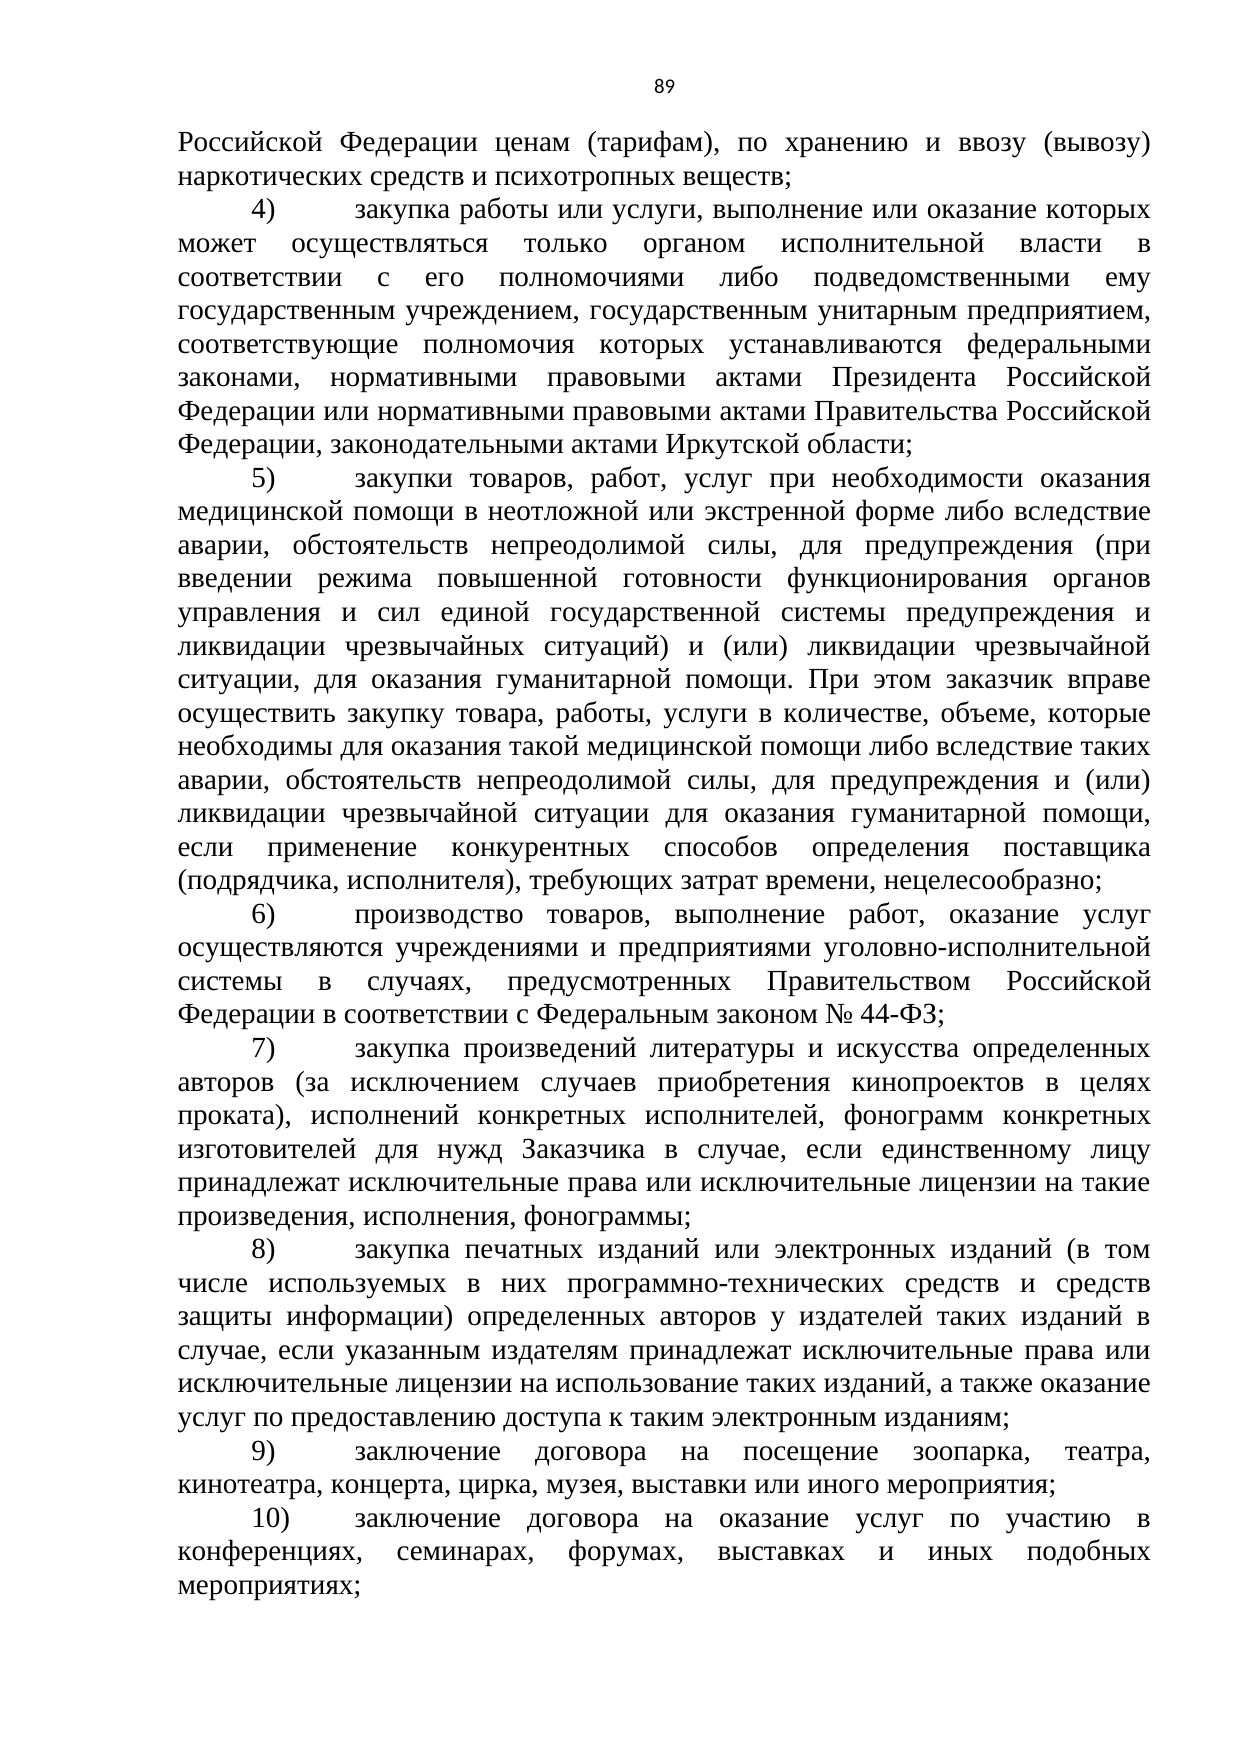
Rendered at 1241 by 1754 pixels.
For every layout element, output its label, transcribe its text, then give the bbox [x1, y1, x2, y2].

list заключение договора на оказание услуг по участию в конференциях, семинарах, форумах, выставках и иных подобных мероприятиях; [177, 1500, 1152, 1600]
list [177, 124, 1152, 192]
list производство товаров, выполнение работ, оказание услуг осуществляются учреждениями и предприятиями уголовно-исполнительной системы в случаях, предусмотренных Правительством Российской Федерации в соответствии с Федеральным законом № 44-ФЗ; [177, 896, 1152, 1030]
list закупка печатных изданий или электронных изданий (в том числе используемых в них программно-технических средств и средств защиты информации) определенных авторов у издателей таких изданий в случае, если указанным издателям принадлежат исключительные права или исключительные лицензии на использование таких изданий, а также оказание услуг по предоставлению доступа к таким электронным изданиям; [177, 1231, 1152, 1433]
list закупка произведений литературы и искусства определенных авторов (за исключением случаев приобретения кинопроектов в целях проката), исполнений конкретных исполнителей, фонограмм конкретных изготовителей для нужд Заказчика в случае, если единственному лицу принадлежат исключительные права или исключительные лицензии на такие произведения, исполнения, фонограммы; [177, 1030, 1152, 1231]
list закупка работы или услуги, выполнение или оказание которых может осуществляться только органом исполнительной власти в соответствии с его полномочиями либо подведомственными ему государственным учреждением, государственным унитарным предприятием, соответствующие полномочия которых устанавливаются федеральными законами, нормативными правовыми актами Президента Российской Федерации или нормативными правовыми актами Правительства Российской Федерации, законодательными актами Иркутской области; [177, 192, 1152, 460]
list заключение договора на посещение зоопарка, театра, кинотеатра, концерта, цирка, музея, выставки или иного мероприятия; [177, 1433, 1152, 1500]
list закупки товаров, работ, услуг при необходимости оказания медицинской помощи в неотложной или экстренной форме либо вследствие аварии, обстоятельств непреодолимой силы, для предупреждения (при введении режима повышенной готовности функционирования органов управления и сил единой государственной системы предупреждения и ликвидации чрезвычайных ситуаций) и (или) ликвидации чрезвычайной ситуации, для оказания гуманитарной помощи. При этом заказчик вправе осуществить закупку товара, работы, услуги в количестве, объеме, которые необходимы для оказания такой медицинской помощи либо вследствие таких аварии, обстоятельств непреодолимой силы, для предупреждения и (или) ликвидации чрезвычайной ситуации для оказания гуманитарной помощи, если применение конкурентных способов определения поставщика (подрядчика, исполнителя), требующих затрат времени, нецелесообразно; [177, 460, 1152, 896]
